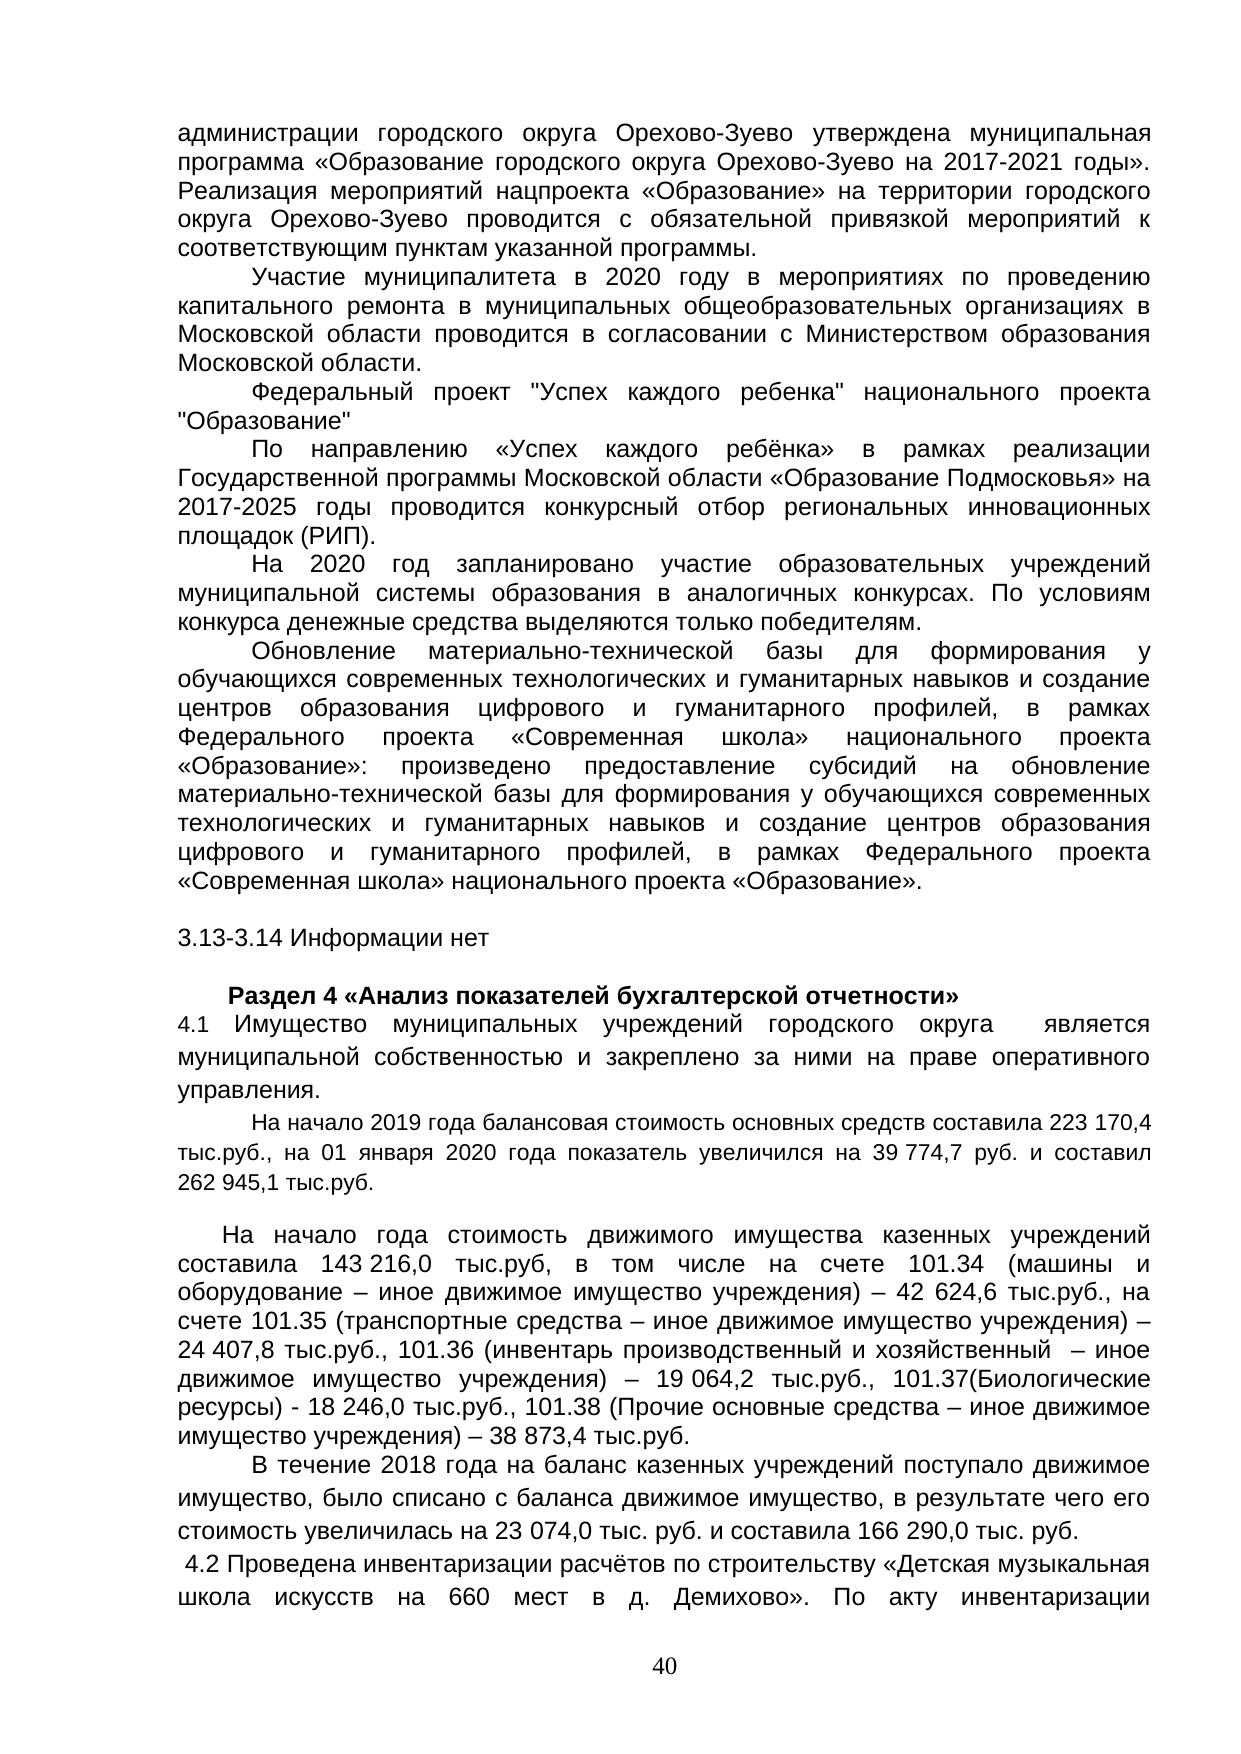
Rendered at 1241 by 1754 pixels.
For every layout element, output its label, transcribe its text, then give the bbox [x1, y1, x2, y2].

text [177, 118, 1152, 262]
text Раздел 4 «Анализ показателей бухгалтерской отчетности» [177, 981, 1152, 1009]
text На начало года стоимость движимого имущества казенных учреждений составила 143 216,0 тыс.руб, в том числе на счете 101.34 (машины и оборудование – иное движимое имущество учреждения) – 42 624,6 тыс.руб., на счете 101.35 (транспортные средства – иное движимое имущество учреждения) – 24 407,8 тыс.руб., 101.36 (инвентарь производственный и хозяйственный – иное движимое имущество учреждения) – 19 064,2 тыс.руб., 101.37(Биологические ресурсы) - 18 246,0 тыс.руб., 101.38 (Прочие основные средства – иное движимое имущество учреждения) – 38 873,4 тыс.руб. [177, 1220, 1152, 1450]
text Федеральный проект "Успех каждого ребенка" национального проекта "Образование" [177, 377, 1152, 434]
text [177, 1549, 1152, 1611]
text Обновление материально-технической базы для формирования у обучающихся современных технологических и гуманитарных навыков и создание центров образования цифрового и гуманитарного профилей, в рамках Федерального проекта «Современная школа» национального проекта «Образование»: произведено предоставление субсидий на обновление материально-технической базы для формирования у обучающихся современных технологических и гуманитарных навыков и создание центров образования цифрового и гуманитарного профилей, в рамках Федерального проекта «Современная школа» национального проекта «Образование». [177, 636, 1152, 894]
text В течение 2018 года на баланс казенных учреждений поступало движимое имущество, было списано с баланса движимое имущество, в результате чего его стоимость увеличилась на 23 074,0 тыс. руб. и составила 166 290,0 тыс. руб. [177, 1450, 1152, 1545]
text По направлению «Успех каждого ребёнка» в рамках реализации Государственной программы Московской области «Образование Подмосковья» на 2017-2025 годы проводится конкурсный отбор региональных инновационных площадок (РИП). [177, 434, 1152, 549]
text На 2020 год запланировано участие образовательных учреждений муниципальной системы образования в аналогичных конкурсах. По условиям конкурса денежные средства выделяются только победителям. [177, 549, 1152, 636]
list 4.1 Имущество муниципальных учреждений городского округа является муниципальной собственностью и закреплено за ними на праве оперативного управления. [177, 1009, 1152, 1104]
text 3.13-3.14 Информации нет [177, 923, 1152, 952]
text Участие муниципалитета в 2020 году в мероприятиях по проведению капитального ремонта в муниципальных общеобразовательных организациях в Московской области проводится в согласовании с Министерством образования Московской области. [177, 262, 1152, 377]
list На начало 2019 года балансовая стоимость основных средств составила 223 170,4 тыс.руб., на 01 января 2020 года показатель увеличился на 39 774,7 руб. и составил 262 945,1 тыс.руб. [177, 1108, 1152, 1195]
